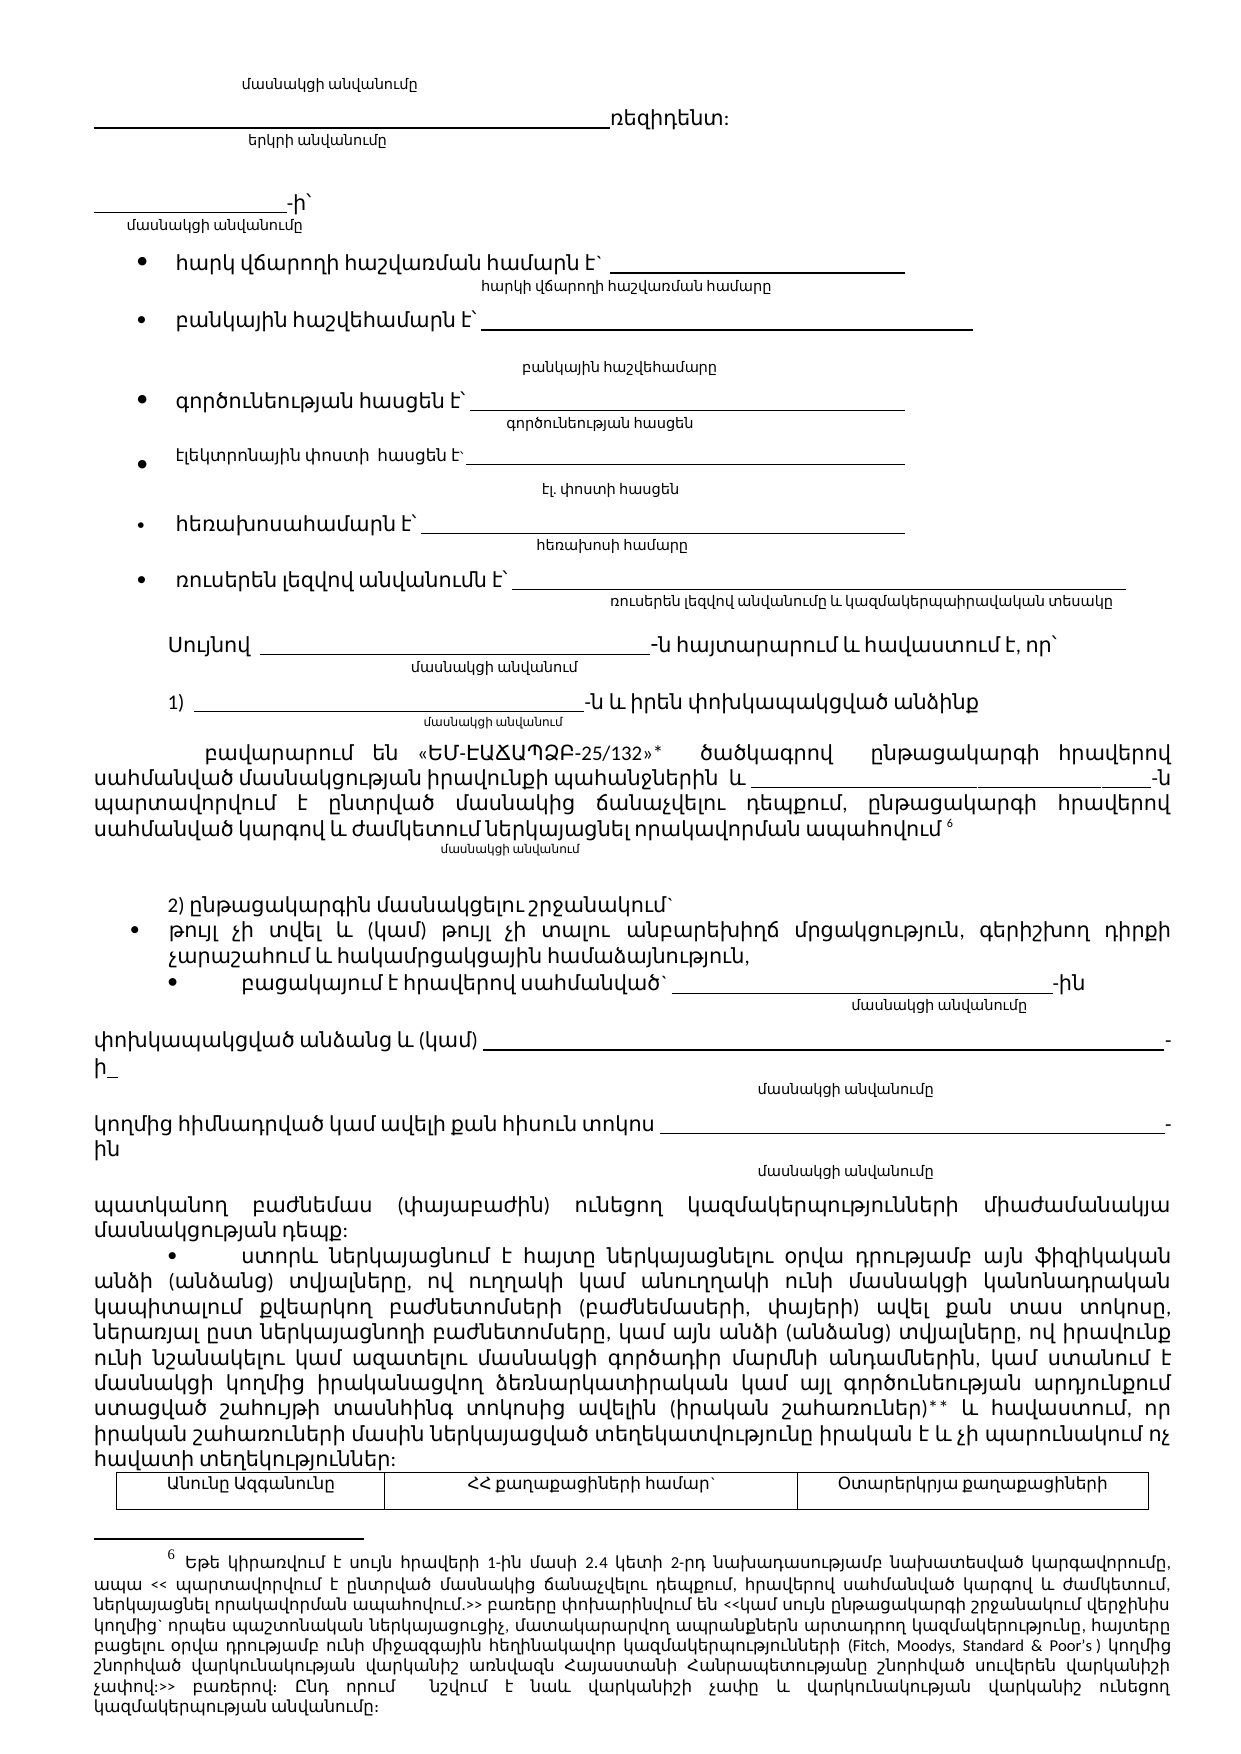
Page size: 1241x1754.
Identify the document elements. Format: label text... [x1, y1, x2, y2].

list հարկ վճարողի հաշվառման համարն է` [138, 246, 1171, 277]
list թույլ չի տվել և (կամ) թույլ չի տալու անբարեխիղճ մրցակցություն, գերիշխող դիրքի չարաշահում և հակամրցակցային համաձայնություն, [131, 918, 1171, 968]
text էլ. փոստի հասցեն [94, 480, 1171, 511]
text մասնակցի անվանումը [94, 216, 1171, 246]
text գործունեության հասցեն [94, 414, 1171, 445]
text մասնակցի անվանում [94, 714, 1171, 740]
text -ի՝ [94, 190, 1171, 216]
text մասնակցի անվանումը [94, 1162, 1171, 1192]
list գործունեության հասցեն է՝ [138, 388, 1171, 414]
list բացակայում է հրավերով սահմանված` -ին [94, 968, 1171, 996]
text ռուսերեն լեզվով անվանումը և կազմակերպաիրավական տեսակը [536, 592, 1171, 623]
text մասնակցի անվանումը [94, 75, 1171, 106]
list էլեկտրոնային փոստի հասցեն է՝ [138, 445, 1171, 480]
text մասնակցի անվանում [94, 658, 1171, 689]
list ստորև ներկայացնում է հայտը ներկայացնելու օրվա դրությամբ այն ֆիզիկական անձի (անձանց) տվյալները, ով ուղղակի կամ անուղղակի ունի մասնակցի կանոնադրական կապիտալում քվեարկող բաժնետոմսերի (բաժնեմասերի, փայերի) ավել քան տաս տոկոսը, ներառյալ ըստ ներկայացնողի բաժնետոմսերը, կամ այն անձի (անձանց) տվյալները, ով իրավունք ունի նշանակելու կամ ազատելու մասնակցի գործադիր մարմնի անդամներին, կամ ստանում է մասնակցի կողմից իրականացվող ձեռնարկատիրական կամ այլ գործունեության արդյունքում ստացված շահույթի տասնհինգ տոկոսից ավելին (իրական շահառուներ)** և հավաստում, որ իրական շահառուների մասին ներկայացված տեղեկատվությունը իրական է և չի պարունակում ոչ հավատի տեղեկություններ: [94, 1243, 1171, 1472]
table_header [117, 1473, 384, 1508]
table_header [798, 1473, 1148, 1508]
list ռուսերեն լեզվով անվանումն է՝ [138, 567, 1171, 592]
text բավարարում են «ԵՄ-ԷԱՃԱՊՁԲ-25/132»* ծածկագրով ընթացակարգի հրավերով սահմանված մասնակցության իրավունքի պահանջներին և -ն պարտավորվում է ընտրված մասնակից ճանաչվելու դեպքում, ընթացակարգի հրավերով սահմանված կարգով և ժամկետում ներկայացնել որակավորման ապահովում [94, 740, 1171, 841]
text փոխկապակցված անձանց և (կամ) -ի [94, 1027, 1171, 1080]
text պատկանող բաժնեմաս (փայաբաժին) ունեցող կազմակերպությունների միաժամանակյա մասնակցության դեպք: [94, 1192, 1171, 1243]
text մասնակցի անվանումը [94, 1080, 1171, 1111]
text Սույնով -ն հայտարարում և հավաստում է, որ՝ [94, 628, 1171, 658]
text հեռախոսի համարը [462, 536, 1171, 567]
text մասնակցի անվանումը [94, 996, 1171, 1027]
list հեռախոսահամարն է՝ [138, 511, 1171, 536]
list բանկային հաշվեհամարն է՝ [138, 307, 1171, 358]
text կողմից հիմնադրված կամ ավելի քան հիսուն տոկոս -ին [94, 1111, 1171, 1162]
text բանկային հաշվեհամարը [94, 358, 1171, 388]
text երկրի անվանումը [94, 131, 1171, 161]
text 2) ընթացակարգին մասնակցելու շրջանակում` [94, 892, 1171, 918]
text 1) -ն և իրեն փոխկապակցված անձինք [94, 689, 1171, 714]
text ռեզիդենտ: [94, 106, 1171, 131]
text հարկի վճարողի հաշվառման համարը [94, 277, 1171, 307]
text մասնակցի անվանում [94, 841, 1171, 867]
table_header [385, 1473, 797, 1508]
